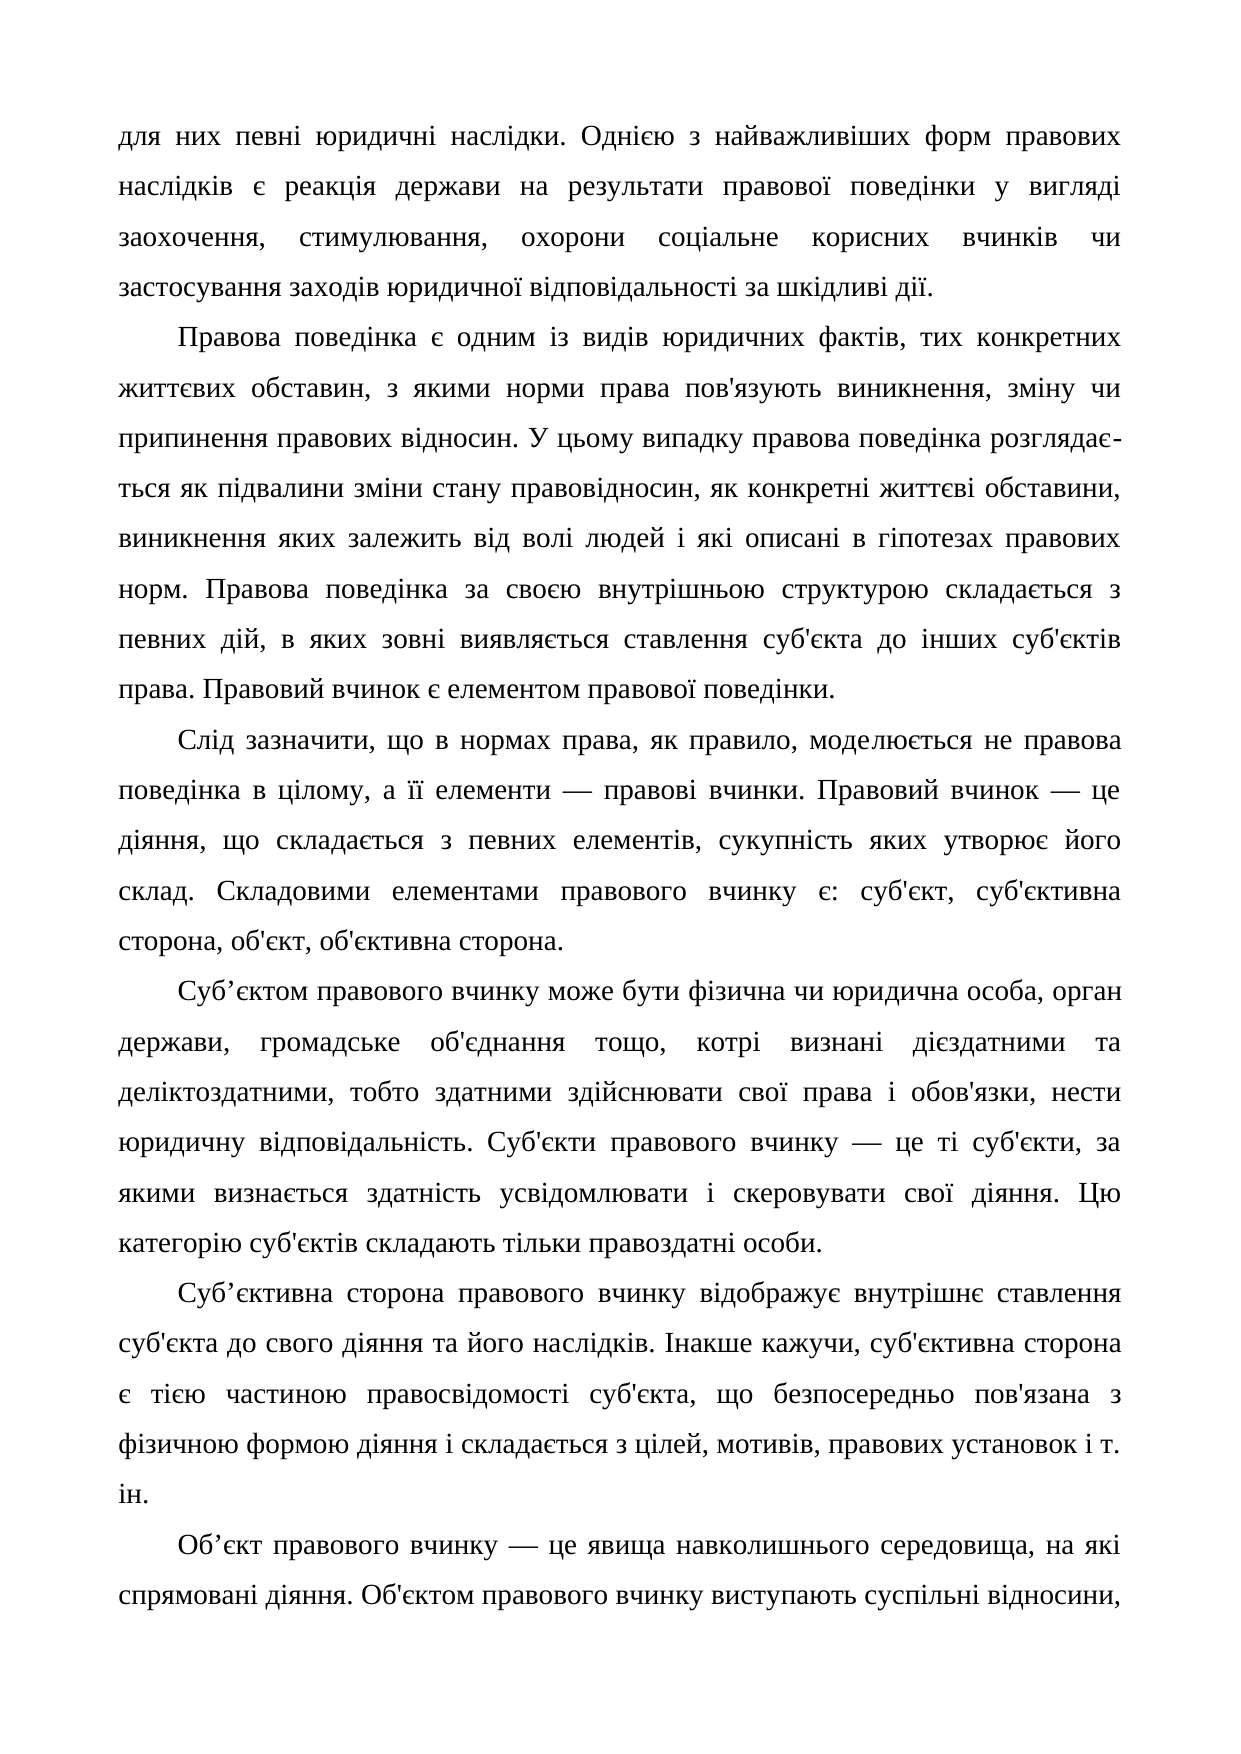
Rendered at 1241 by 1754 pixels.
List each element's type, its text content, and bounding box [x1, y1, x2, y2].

text Правова поведінка є одним із видів юридичних фактів, тих конкретних життєвих обставин, з якими норми права пов'язують виникнення, зміну чи припинення правових відносин. У цьому випадку правова поведінка розглядається як підвалини зміни стану правовідносин, як конкретні життєві обставини, виникнення яких залежить від волі людей і які описані в гіпотезах правових норм. Правова поведінка за своєю внутрішньою структурою складається з певних дій, в яких зовні виявляється ставлення суб'єкта до інших суб'єктів права. Правовий вчинок є елементом правової поведінки. [118, 319, 1122, 705]
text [118, 1527, 1122, 1611]
text Суб’єктивна сторона правового вчинку відображує внутрішнє ставлення суб'єкта до свого діяння та його наслідків. Інакше кажучи, суб'єктивна сторона є тією частиною правосвідомості суб'єкта, що безпосередньо пов'язана з фізичною формою діяння і складається з цілей, мотивів, правових установок і т. ін. [118, 1275, 1122, 1510]
text Слід зазначити, що в нормах права, як правило, моделюється не правова поведінка в цілому, а її елементи — правові вчинки. Правовий вчинок — це діяння, що складається з певних елементів, сукупність яких утворює його склад. Складовими елементами правового вчинку є: суб'єкт, суб'єктивна сторона, об'єкт, об'єктивна сторона. [118, 722, 1122, 957]
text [118, 118, 1122, 303]
text Суб’єктом правового вчинку може бути фізична чи юридична особа, орган держави, громадське об'єднання тощо, котрі визнані дієздатними та деліктоздатними, тобто здатними здійснювати свої права і обов'язки, нести юридичну відповідальність. Суб'єкти правового вчинку — це ті суб'єкти, за якими визнається здатність усвідомлювати і скеровувати свої діяння. Цю категорію суб'єктів складають тільки правоздатні особи. [118, 973, 1122, 1258]
